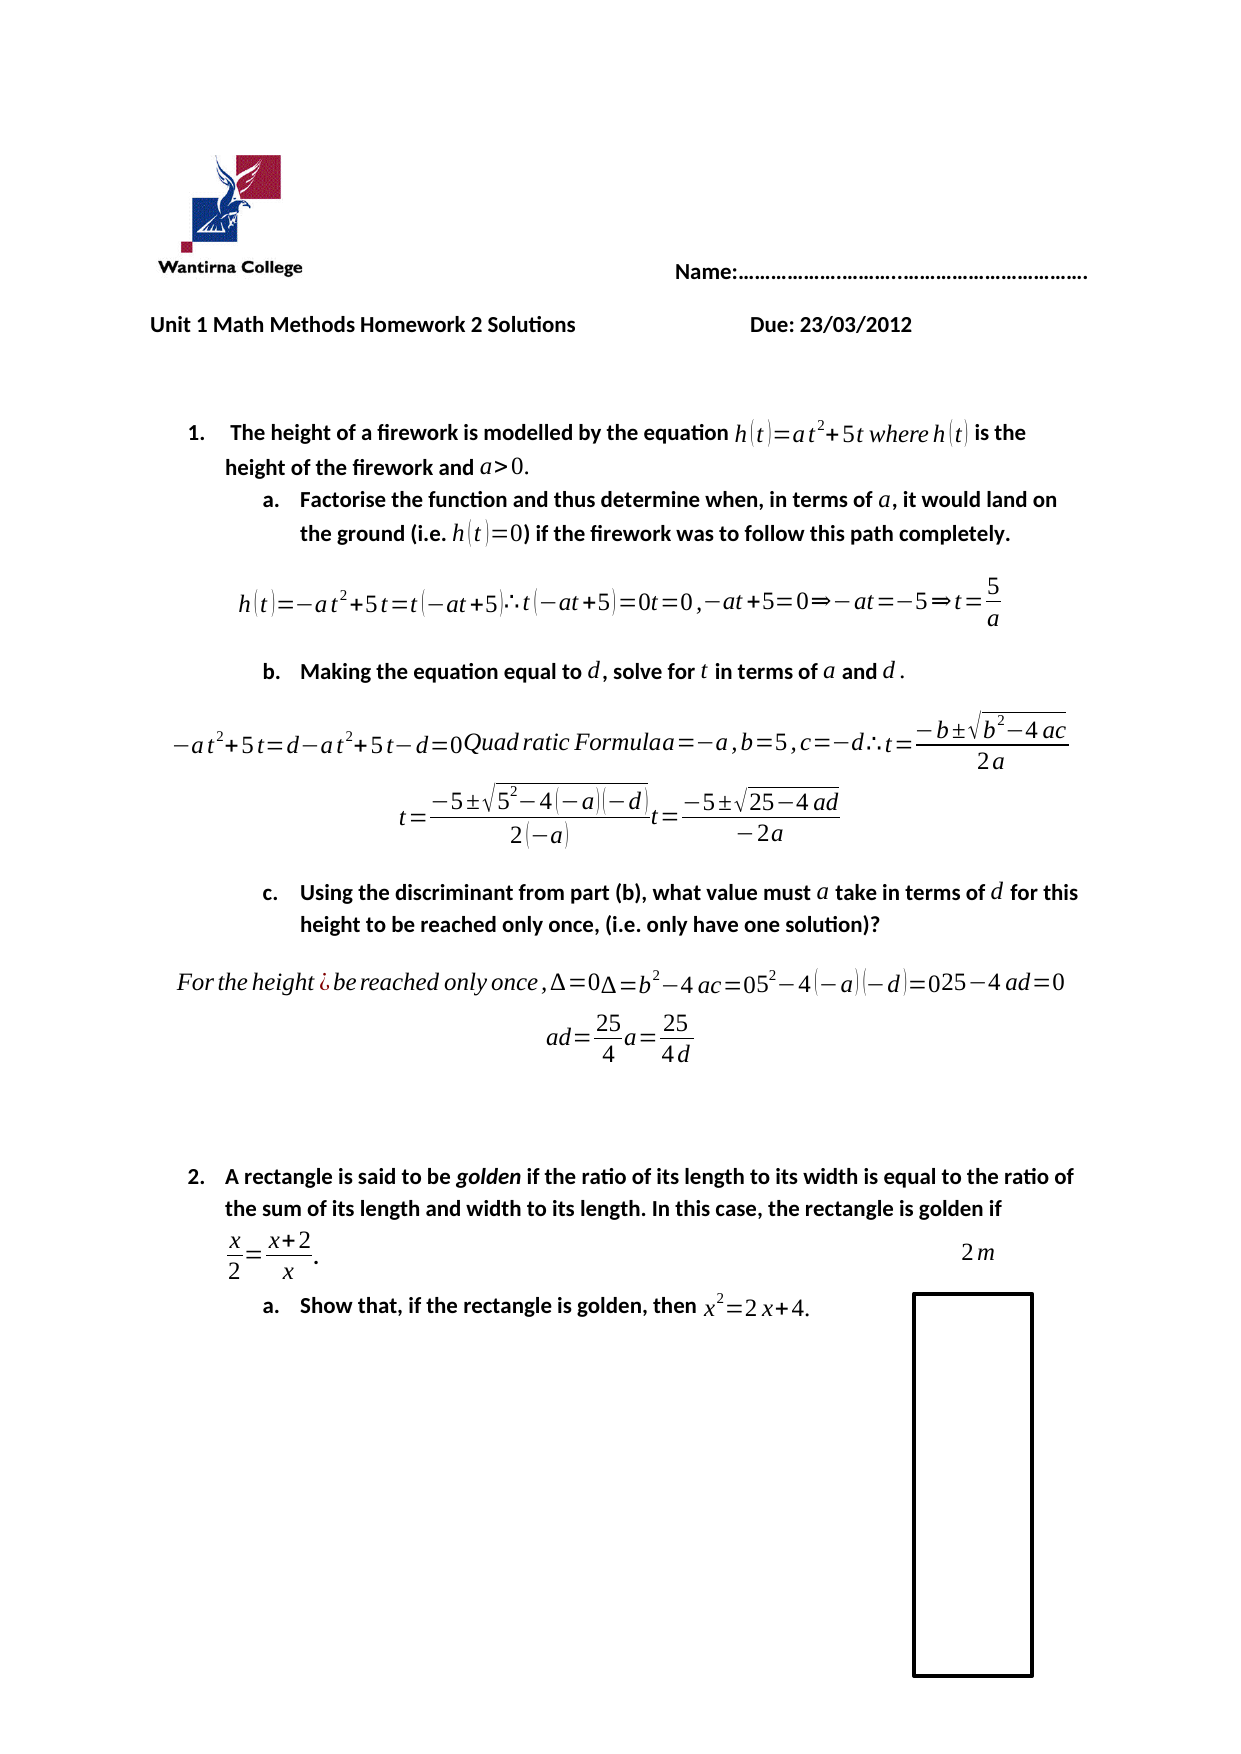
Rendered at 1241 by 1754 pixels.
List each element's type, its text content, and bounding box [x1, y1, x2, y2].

list Factorise the function and thus determine when, in terms of , it would land on the ground (i.e. ) if the firework was to follow this path completely. [262, 485, 1090, 548]
list The height of a firework is modelled by the equation is the height of the firework and [187, 416, 1090, 481]
picture [150, 150, 311, 280]
list Making the equation equal to , solve for in terms of and [262, 657, 1090, 685]
list Show that, if the rectangle is golden, then [262, 1289, 1090, 1321]
text Unit 1 Math Methods Homework 2 Solutions Due: 23/03/2012 [150, 310, 1090, 338]
list A rectangle is said to be golden if the ratio of its length to its width is equal to the ratio of the sum of its length and width to its length. In this case, the rectangle is golden if . [187, 1162, 1090, 1285]
text Name:……………….………..……………………………. [150, 150, 1090, 285]
list Using the discriminant from part (b), what value must take in terms of for this height to be reached only once, (i.e. only have one solution)? [262, 878, 1090, 938]
